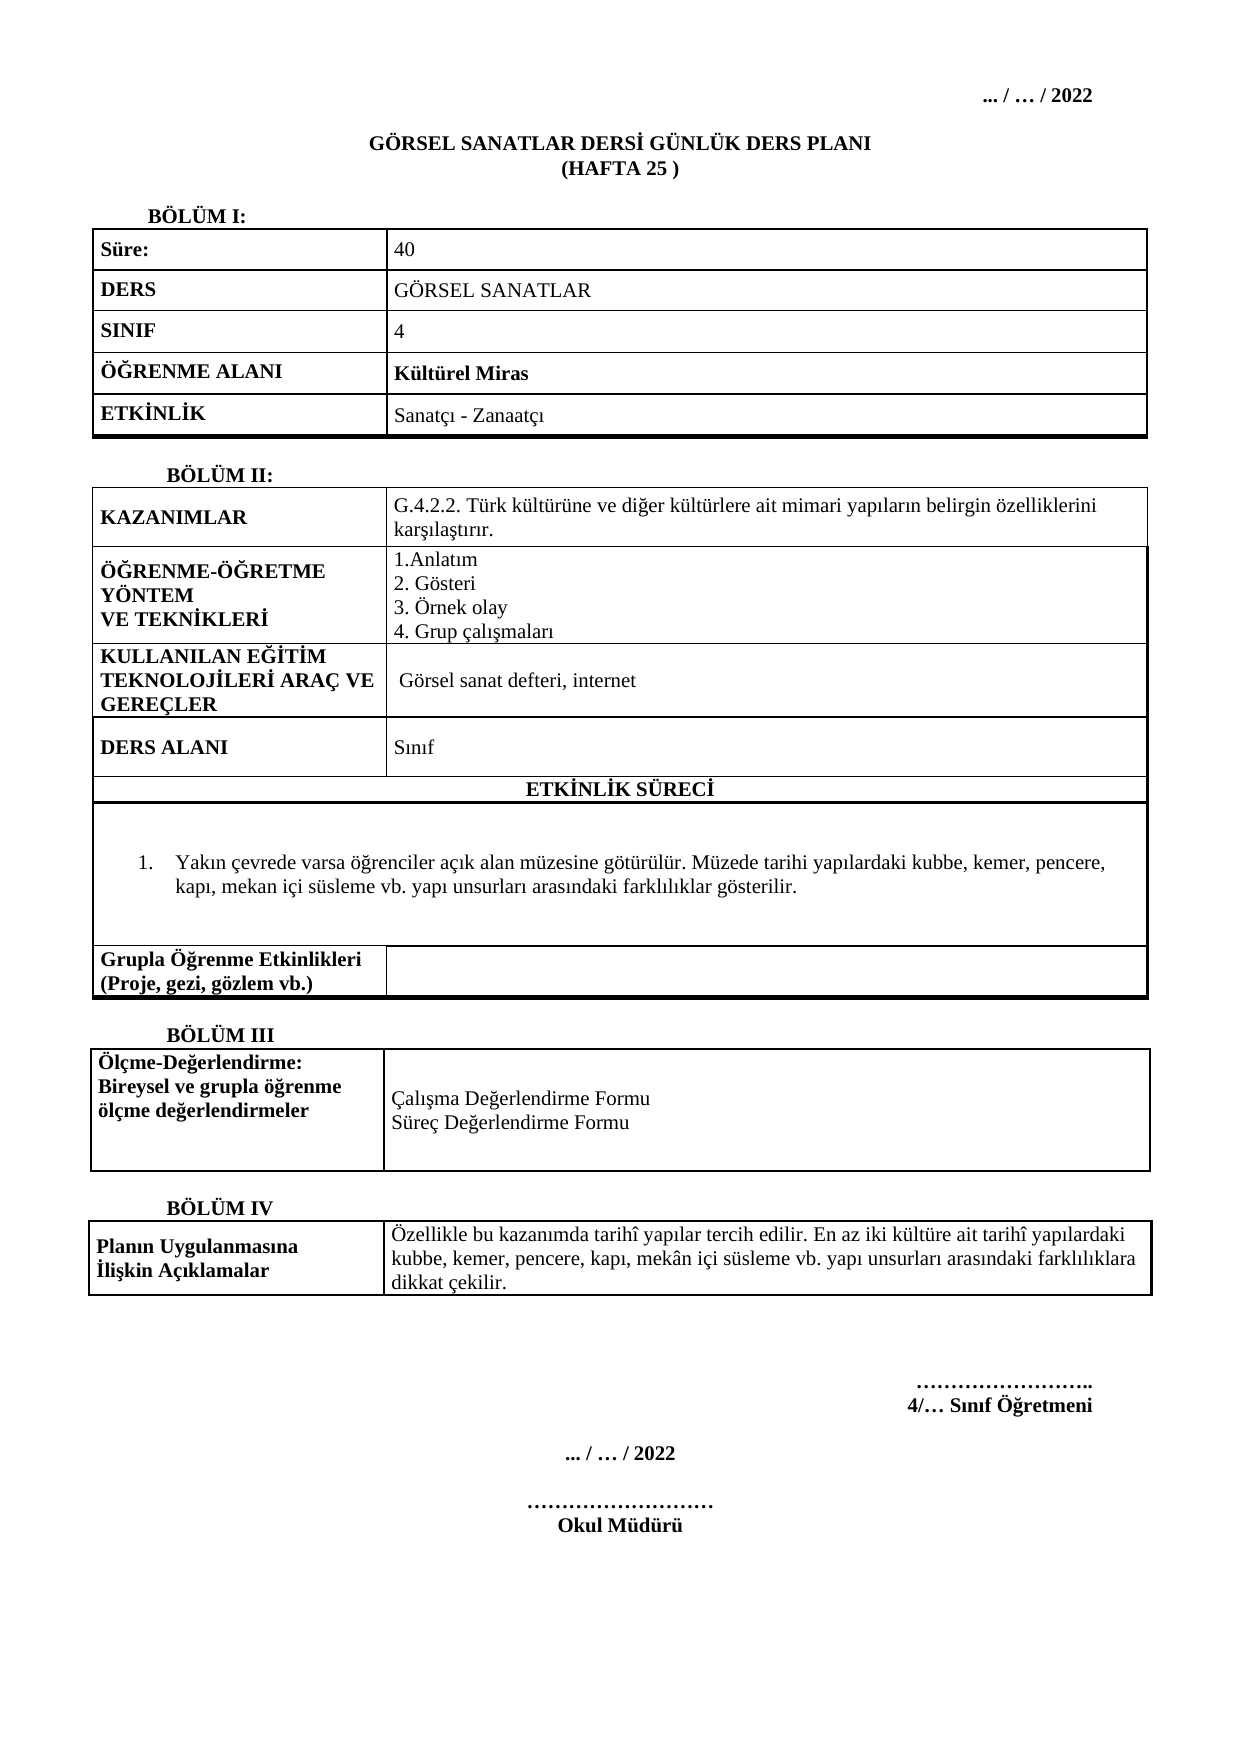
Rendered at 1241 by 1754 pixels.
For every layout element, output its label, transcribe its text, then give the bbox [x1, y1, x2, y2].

table_cell Görsel sanat defteri, internet [387, 644, 1146, 716]
table_cell 1.Anlatım 2. Gösteri 3. Örnek olay 4. Grup çalışmaları [387, 547, 1146, 643]
table_cell DERS ALANI [94, 718, 386, 776]
table_cell 4 [388, 311, 1146, 352]
text ……………………… [148, 1489, 1093, 1513]
table_cell Sanatçı - Zanaatçı [388, 395, 1146, 434]
table_cell Yakın çevrede varsa öğrenciler açık alan müzesine götürülür. Müzede tarihi yapılardaki kubbe, kemer, pencere, kapı, mekan içi süsleme vb. yapı unsurları arasındaki farklılıklar gösterilir. [94, 804, 1146, 944]
table_header G.4.2.2. Türk kültürüne ve diğer kültürlere ait mimari yapıların belirgin özelliklerini karşılaştırır. [387, 488, 1147, 546]
text ... / … / 2022 [148, 83, 1093, 107]
table_header Çalışma Değerlendirme Formu Süreç Değerlendirme Formu [385, 1050, 1149, 1170]
table_cell Sınıf [387, 718, 1146, 776]
table_cell GÖRSEL SANATLAR [388, 271, 1146, 310]
table_header Özellikle bu kazanımda tarihî yapılar tercih edilir. En az iki kültüre ait tarihî yapılardaki kubbe, kemer, pencere, kapı, mekân içi süsleme vb. yapı unsurları arasındaki farklılıklara dikkat çekilir. [385, 1222, 1150, 1294]
table_cell ÖĞRENME-ÖĞRETME YÖNTEM VE TEKNİKLERİ [93, 547, 386, 643]
text 4/… Sınıf Öğretmeni [148, 1393, 1093, 1417]
table_cell ETKİNLİK SÜRECİ [94, 777, 1146, 801]
table_cell Grupla Öğrenme Etkinlikleri (Proje, gezi, gözlem vb.) [94, 946, 386, 995]
table_cell KULLANILAN EĞİTİM TEKNOLOJİLERİ ARAÇ VE GEREÇLER [93, 644, 386, 716]
text BÖLÜM II: [148, 463, 1093, 487]
text ... / … / 2022 [148, 1441, 1093, 1465]
table_header 40 [388, 230, 1146, 269]
text GÖRSEL SANATLAR DERSİ GÜNLÜK DERS PLANI [148, 131, 1093, 155]
table_cell ETKİNLİK [94, 395, 386, 434]
table_header Ölçme-Değerlendirme: Bireysel ve grupla öğrenme ölçme değerlendirmeler [92, 1050, 383, 1170]
table_header KAZANIMLAR [93, 488, 386, 546]
table_cell [387, 947, 1146, 995]
table_header Süre: [94, 230, 386, 269]
table_cell Kültürel Miras [388, 353, 1146, 393]
table_cell SINIF [94, 311, 386, 352]
subtitle BÖLÜM IV [148, 1196, 1093, 1220]
table_cell ÖĞRENME ALANI [94, 353, 386, 393]
text Okul Müdürü [148, 1513, 1093, 1537]
table_header Planın Uygulanmasına İlişkin Açıklamalar [90, 1222, 383, 1294]
text BÖLÜM I: [148, 203, 1093, 228]
text …………………….. [148, 1369, 1093, 1393]
subtitle BÖLÜM III [148, 1023, 1093, 1047]
table_cell DERS [94, 271, 386, 310]
text (HAFTA 25 ) [148, 155, 1093, 179]
